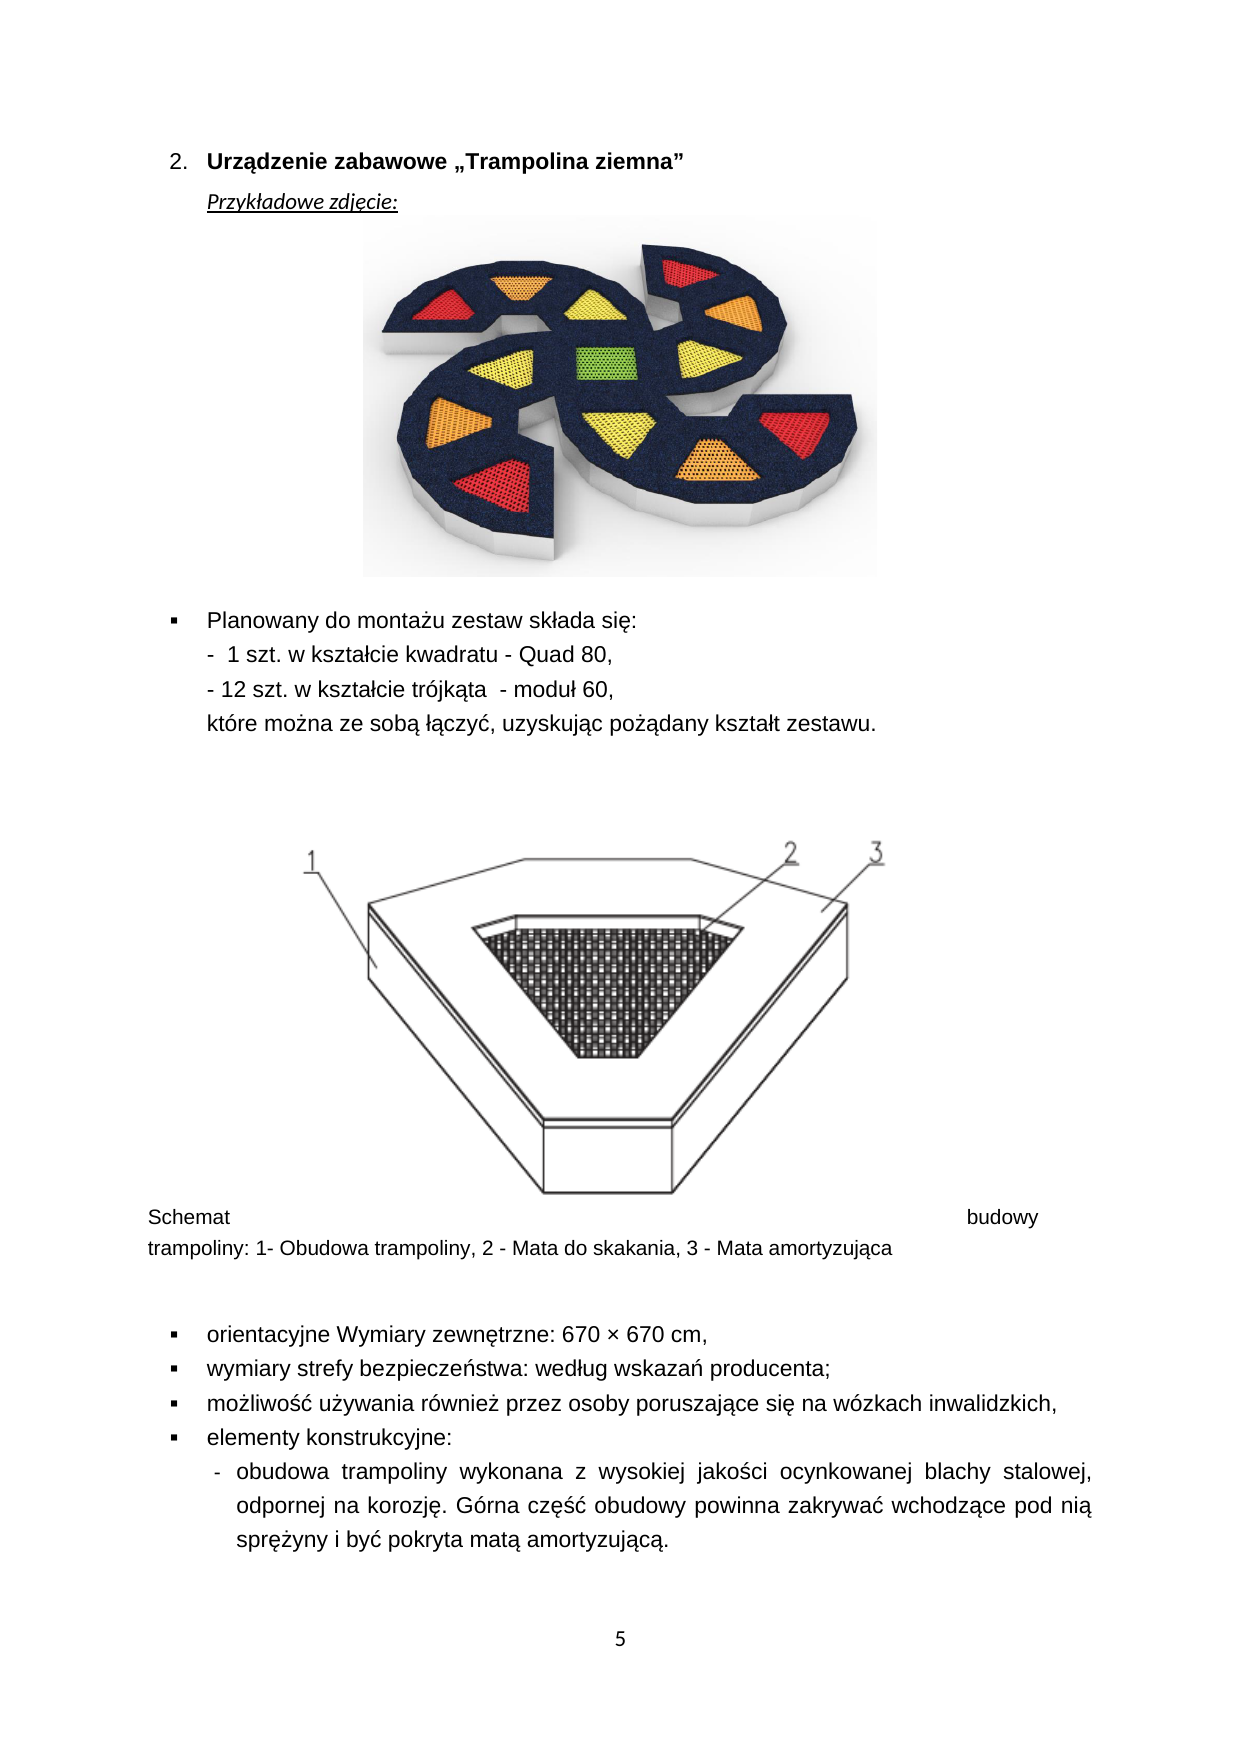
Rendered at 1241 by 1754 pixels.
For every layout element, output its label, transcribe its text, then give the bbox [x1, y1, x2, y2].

list możliwość używania również przez osoby poruszające się na wózkach inwalidzkich, [169, 1389, 1093, 1416]
list obudowa trampoliny wykonana z wysokiej jakości ocynkowanej blachy stalowej, odpornej na korozję. Górna część obudowy powinna zakrywać wchodzące pod nią sprężyny i być pokryta matą amortyzującą. [213, 1458, 1093, 1553]
list Urządzenie zabawowe „Trampolina ziemna” [169, 148, 1093, 174]
list - 12 szt. w kształcie trójkąta - moduł 60, [207, 676, 1093, 702]
list elementy konstrukcyjne: [169, 1424, 1093, 1450]
list Przykładowe zdjęcie: [207, 187, 1093, 215]
picture [363, 215, 878, 577]
list które można ze sobą łączyć, uzyskując pożądany kształt zestawu. [207, 710, 1093, 736]
picture [268, 791, 948, 1220]
text Schemat budowy trampoliny: 1- Obudowa trampoliny, 2 - Mata do skakania, 3 - Mata amortyzująca [148, 1205, 1093, 1296]
list wymiary strefy bezpieczeństwa: według wskazań producenta; [169, 1355, 1093, 1382]
list orientacyjne Wymiary zewnętrzne: 670 × 670 cm, [169, 1321, 1093, 1348]
list - 1 szt. w kształcie kwadratu - Quad 80, [207, 641, 1093, 668]
list Planowany do montażu zestaw składa się: [169, 607, 1093, 634]
